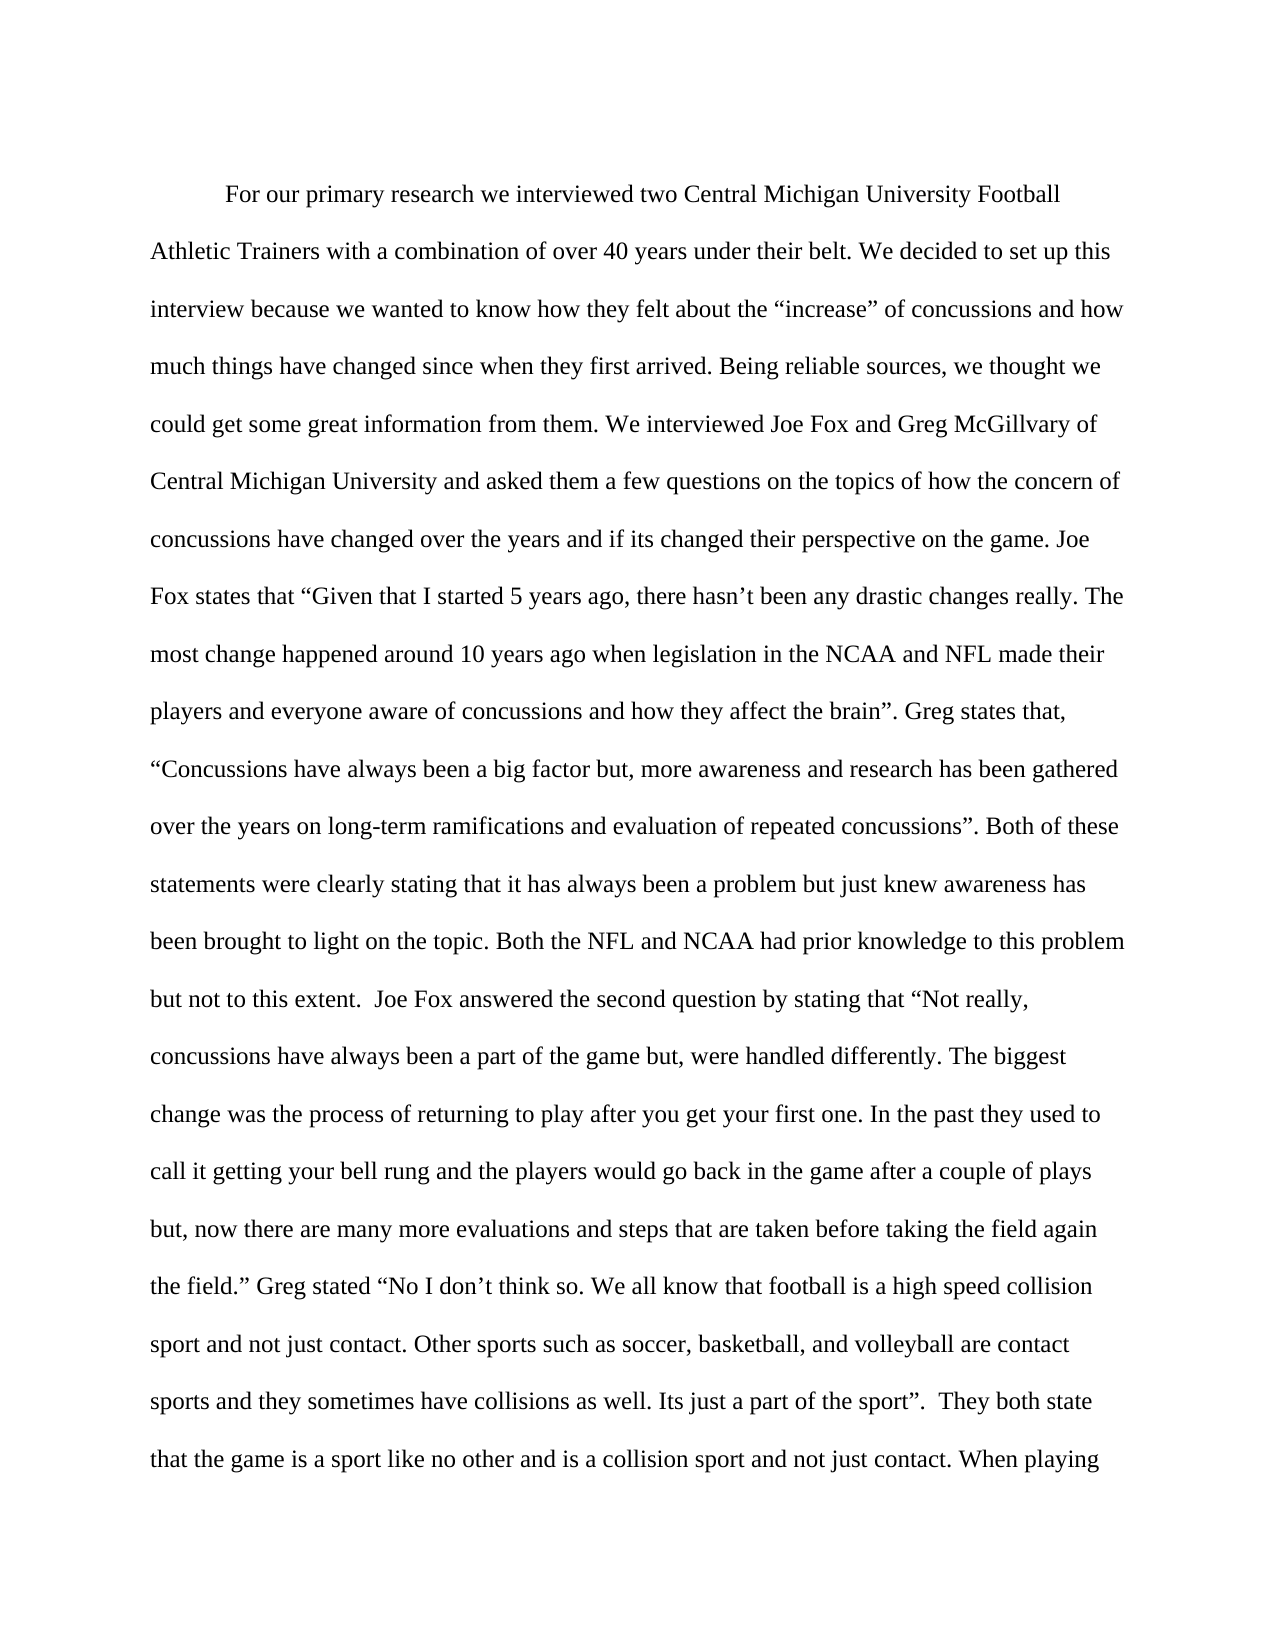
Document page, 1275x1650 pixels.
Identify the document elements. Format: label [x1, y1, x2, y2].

text [150, 179, 1125, 1472]
